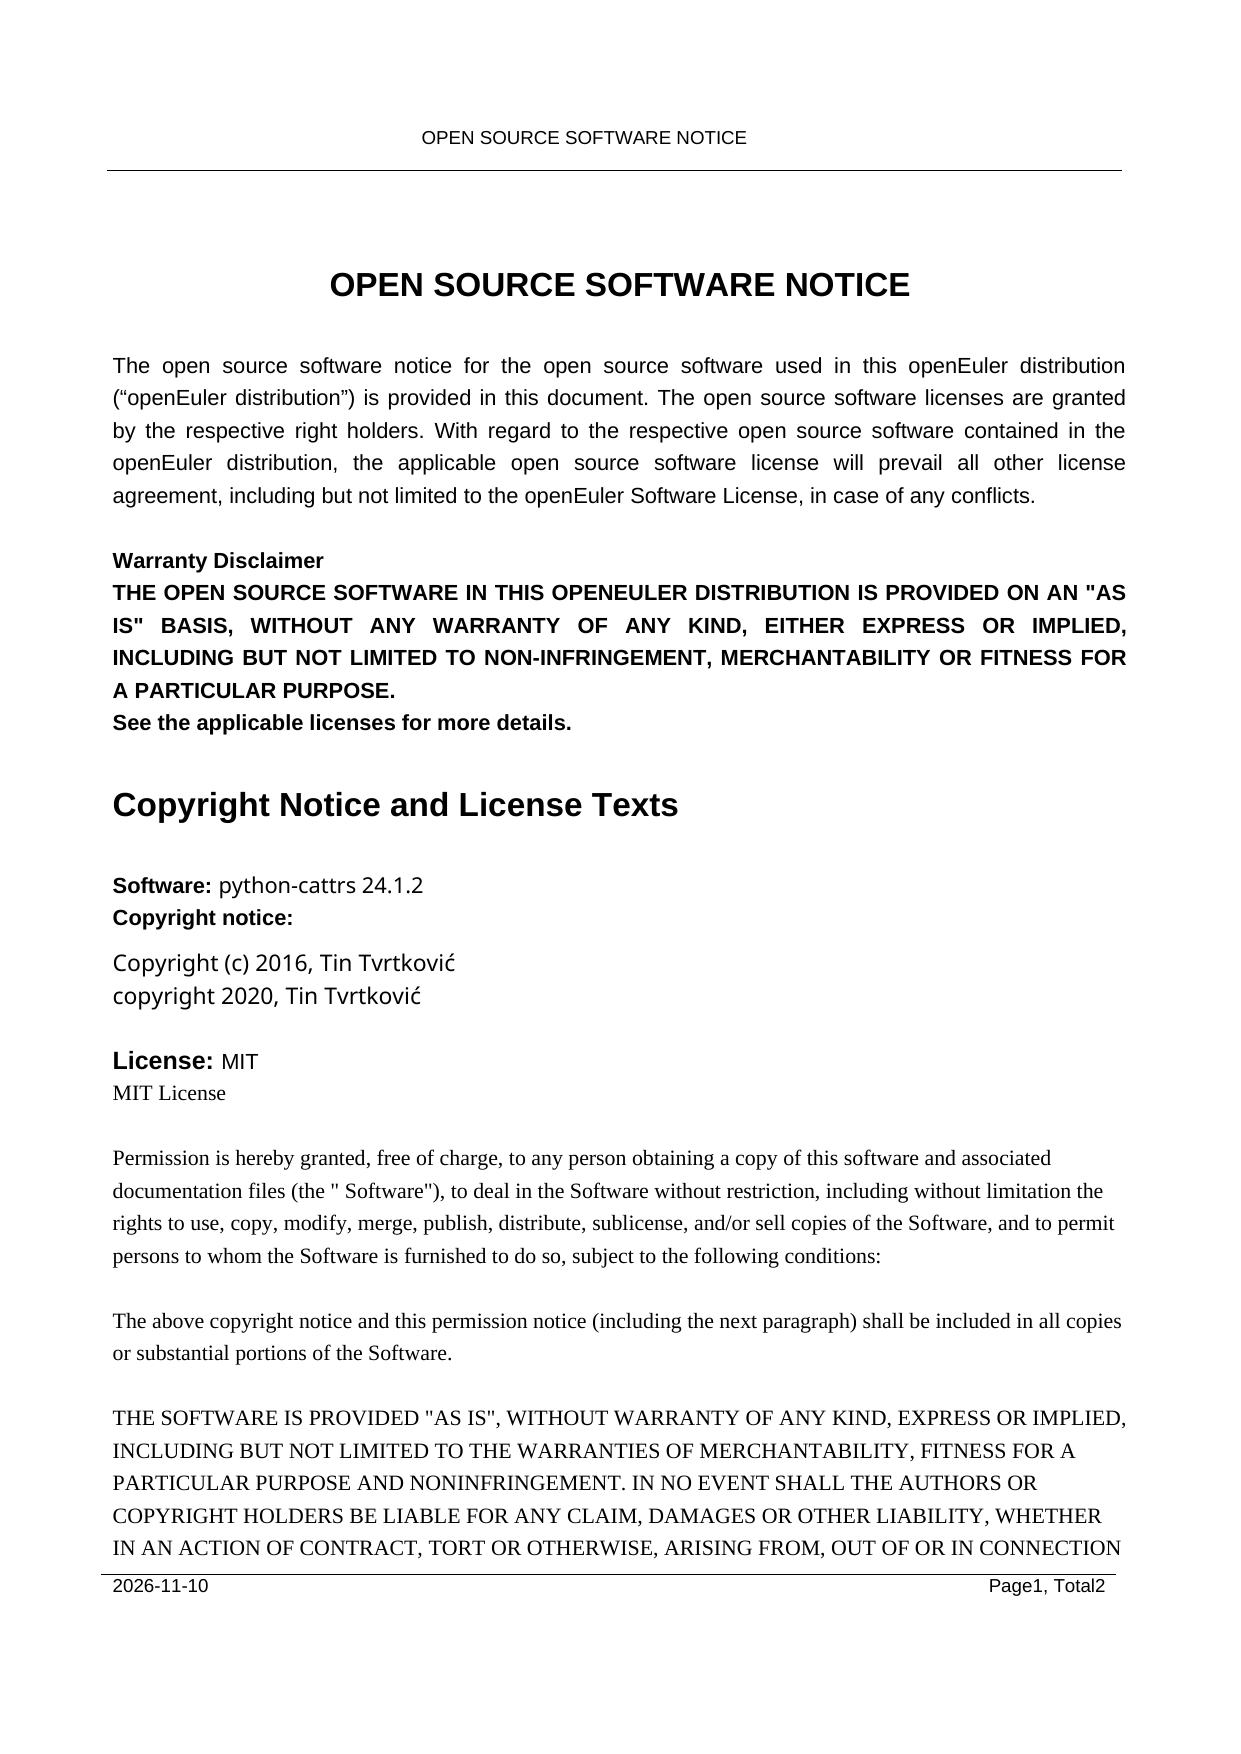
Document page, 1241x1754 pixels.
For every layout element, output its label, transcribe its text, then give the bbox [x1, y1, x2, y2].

text Copyright notice: [112, 901, 1128, 934]
text OPEN SOURCE SOFTWARE NOTICE [112, 251, 1128, 316]
text Copyright (c) 2016, Tin Tvrtković copyright 2020, Tin Tvrtković [112, 947, 1128, 1044]
text The open source software notice for the open source software used in this openEuler distribution (“openEuler distribution”) is provided in this document. The open source software licenses are granted by the respective right holders. With regard to the respective open source software contained in the openEuler distribution, the applicable open source software license will prevail all other license agreement, including but not limited to the openEuler Software License, in case of any conflicts. [112, 349, 1128, 511]
title Software: python-cattrs 24.1.2 [112, 869, 1128, 901]
text License: MIT [112, 1044, 1128, 1077]
text THE OPEN SOURCE SOFTWARE IN THIS OPENEULER DISTRIBUTION IS PROVIDED ON AN "AS IS" BASIS, WITHOUT ANY WARRANTY OF ANY KIND, EITHER EXPRESS OR IMPLIED, INCLUDING BUT NOT LIMITED TO NON-INFRINGEMENT, MERCHANTABILITY OR FITNESS FOR A PARTICULAR PURPOSE. See the applicable licenses for more details. [112, 576, 1128, 739]
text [112, 1077, 1128, 1564]
text Warranty Disclaimer [112, 544, 1128, 576]
text Copyright Notice and License Texts [112, 771, 1128, 836]
